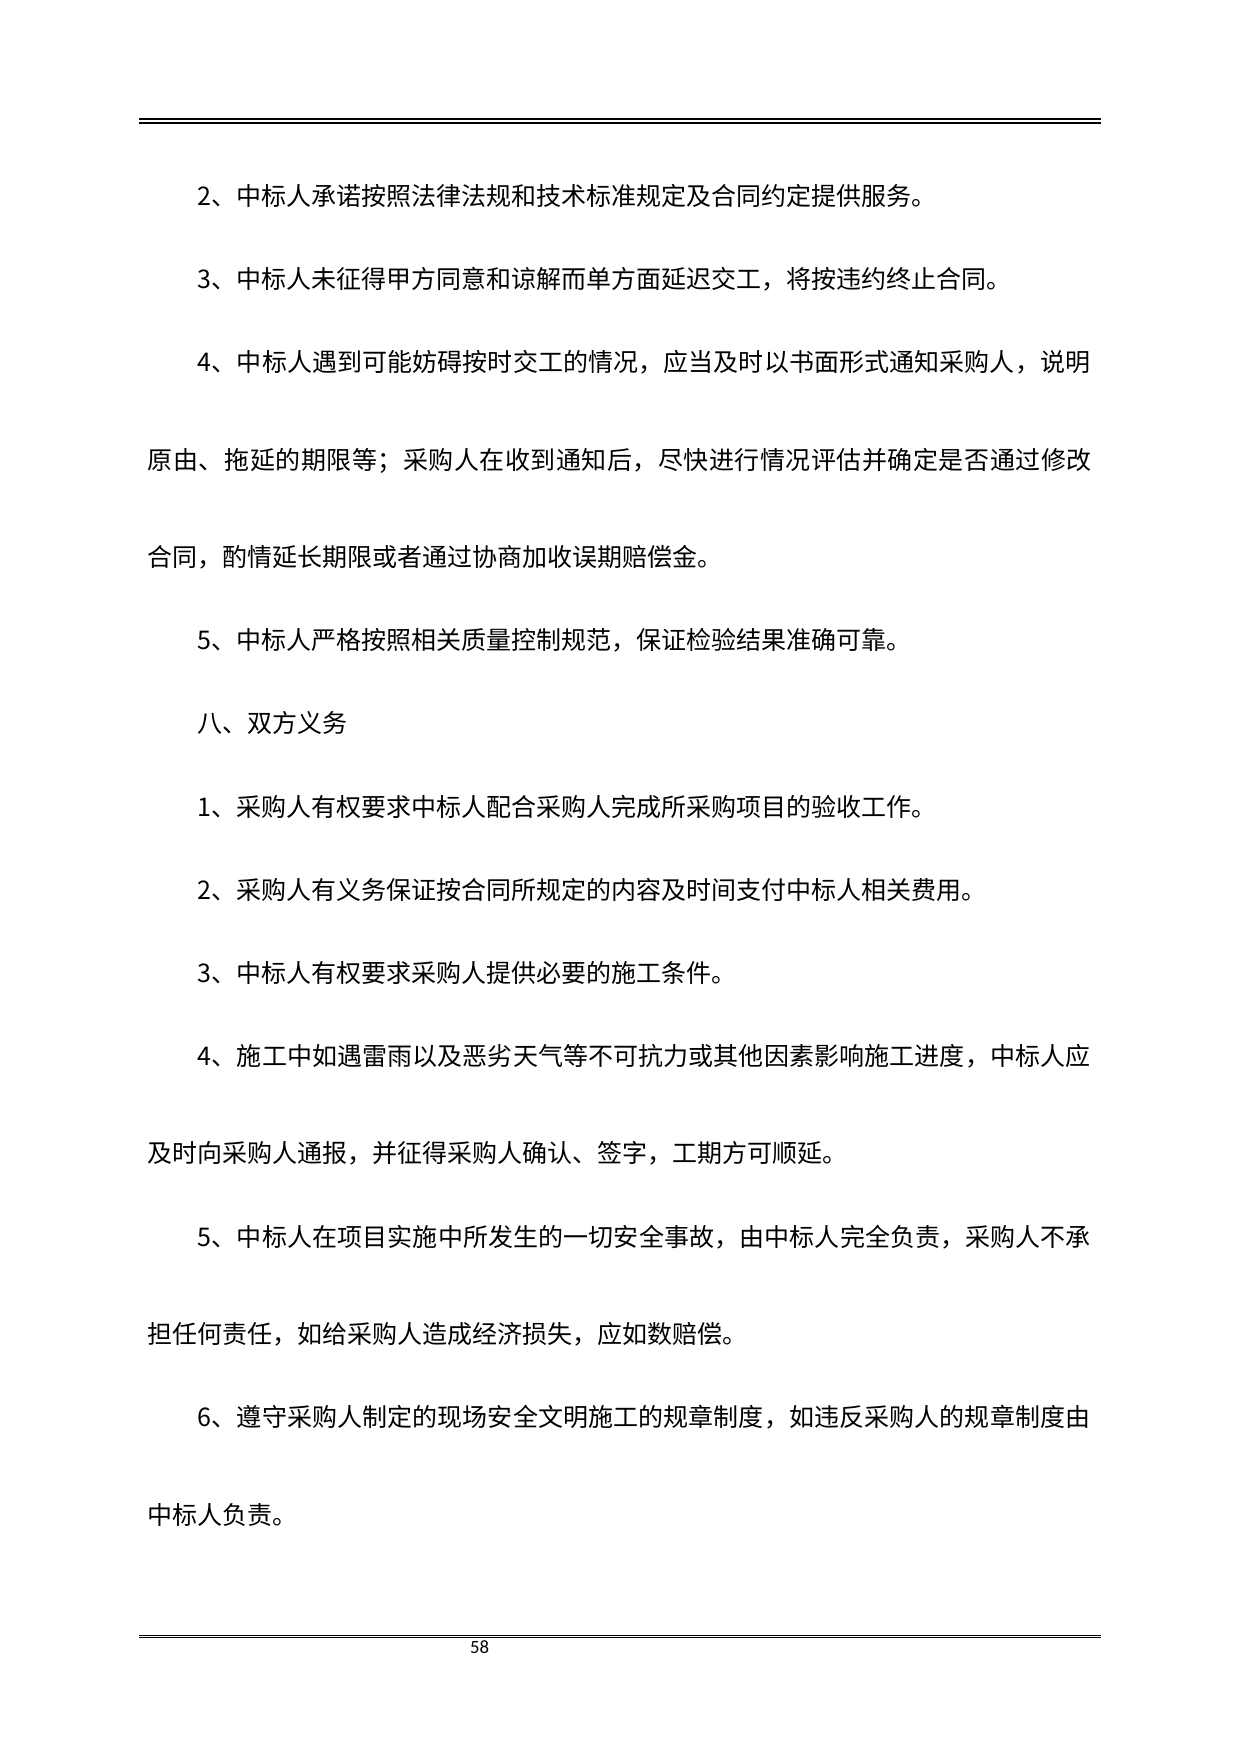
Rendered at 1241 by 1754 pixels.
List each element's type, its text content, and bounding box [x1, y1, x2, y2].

text 5、中标人严格按照相关质量控制规范，保证检验结果准确可靠。 [148, 606, 1093, 671]
text 3、中标人有权要求采购人提供必要的施工条件。 [148, 939, 1093, 1004]
text 6、遵守采购人制定的现场安全文明施工的规章制度，如违反采购人的规章制度由中标人负责。 [148, 1383, 1093, 1546]
text 3、中标人未征得甲方同意和谅解而单方面延迟交工，将按违约终止合同。 [148, 245, 1093, 310]
text 4、中标人遇到可能妨碍按时交工的情况，应当及时以书面形式通知采购人，说明原由、拖延的期限等；采购人在收到通知后，尽快进行情况评估并确定是否通过修改合同，酌情延长期限或者通过协商加收误期赔偿金。 [148, 328, 1093, 588]
text 八、双方义务 [148, 689, 1093, 754]
text 2、中标人承诺按照法律法规和技术标准规定及合同约定提供服务。 [148, 162, 1093, 227]
text 4、施工中如遇雷雨以及恶劣天气等不可抗力或其他因素影响施工进度，中标人应及时向采购人通报，并征得采购人确认、签字，工期方可顺延。 [148, 1022, 1093, 1184]
text 2、采购人有义务保证按合同所规定的内容及时间支付中标人相关费用。 [148, 856, 1093, 921]
text 1、采购人有权要求中标人配合采购人完成所采购项目的验收工作。 [148, 773, 1093, 838]
text 5、中标人在项目实施中所发生的一切安全事故，由中标人完全负责，采购人不承担任何责任，如给采购人造成经济损失，应如数赔偿。 [148, 1203, 1093, 1365]
